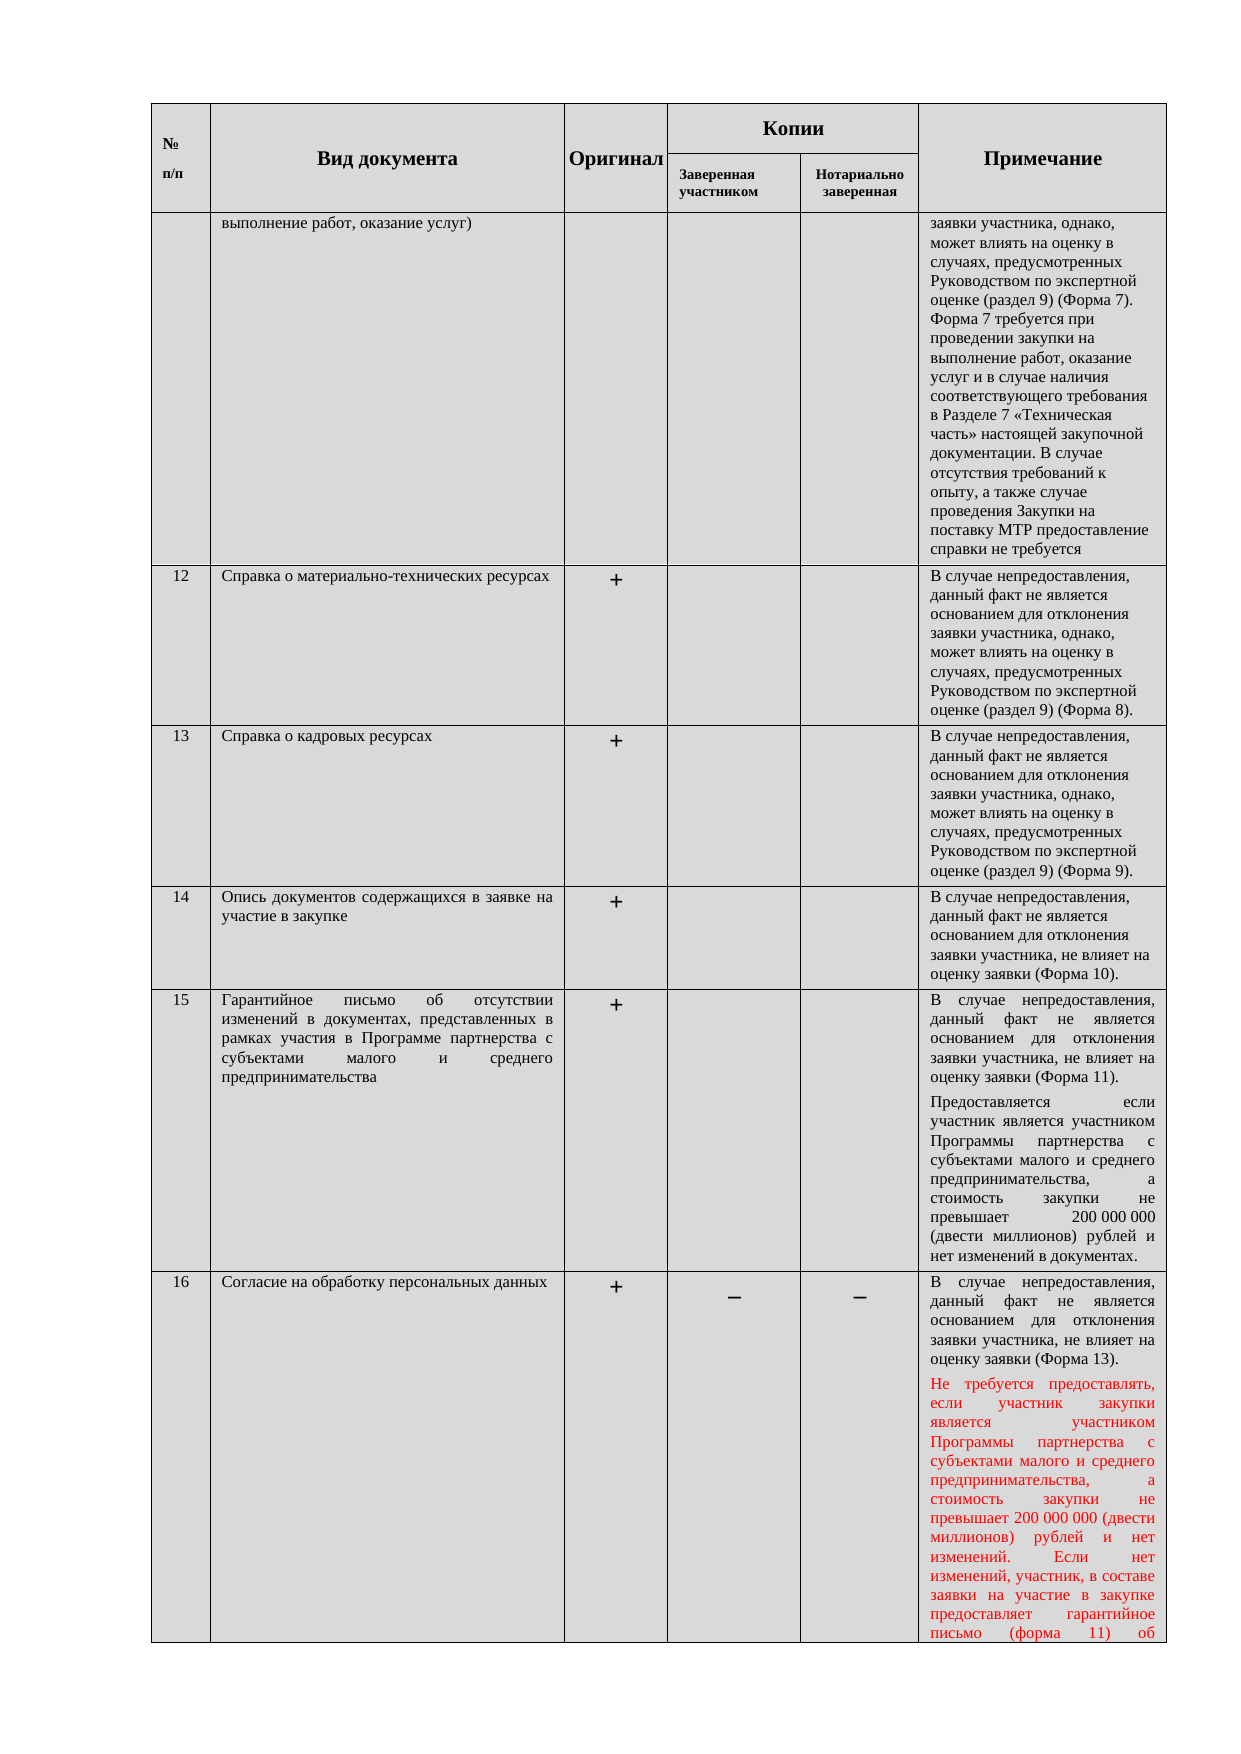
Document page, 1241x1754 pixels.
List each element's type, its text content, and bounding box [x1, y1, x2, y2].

table_cell 12 [152, 566, 210, 725]
table_cell + [565, 887, 667, 989]
table_header Оригинал [565, 104, 667, 212]
table_cell 15 [152, 990, 210, 1271]
table_cell Гарантийное письмо об отсутствии изменений в документах, представленных в рамках участия в Программе партнерства с субъектами малого и среднего предпринимательства [211, 990, 564, 1271]
table_cell В случае непредоставления, данный факт не является основанием для отклонения заявки участника, однако, может влиять на оценку в случаях, предусмотренных Руководством по экспертной оценке (раздел 9) (Форма 9). [919, 726, 1166, 886]
table_cell В случае непредоставления, данный факт не является основанием для отклонения заявки участника, однако, может влиять на оценку в случаях, предусмотренных Руководством по экспертной оценке (раздел 9) (Форма 8). [919, 566, 1166, 725]
table_cell Нотариально заверенная [801, 154, 918, 212]
table_cell В случае непредоставления, данный факт не является основанием для отклонения заявки участника, не влияет на оценку заявки (Форма 10). [919, 887, 1166, 989]
table_cell + [565, 1272, 667, 1642]
table_cell [668, 887, 800, 989]
table_cell 13 [152, 726, 210, 886]
table_cell [668, 213, 800, 564]
table_cell + [565, 726, 667, 886]
table_cell _ [668, 1272, 800, 1642]
table_cell [668, 990, 800, 1271]
table_cell + [565, 566, 667, 725]
table_cell Заверенная участником [668, 154, 800, 212]
table_cell + [565, 990, 667, 1271]
table_cell Справка о материально-технических ресурсах [211, 566, 564, 725]
table_header Примечание [919, 104, 1166, 212]
table_cell В случае непредоставления, данный факт не является основанием для отклонения заявки участника, не влияет на оценку заявки (Форма 11). Предоставляется если участник является участником Программы партнерства с субъектами малого и среднего предпринимательства, а стоимость закупки не превышает 200 000 000 (двести миллионов) рублей и нет изменений в документах. [919, 990, 1166, 1271]
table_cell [211, 213, 564, 564]
table_cell 11 [152, 213, 210, 564]
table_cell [919, 213, 1166, 564]
table_header Вид документа [211, 104, 564, 212]
table_cell Справка о кадровых ресурсах [211, 726, 564, 886]
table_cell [211, 1272, 564, 1642]
table_cell [801, 213, 918, 564]
table_cell + [565, 213, 667, 564]
table_cell [668, 566, 800, 725]
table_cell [919, 1272, 1166, 1642]
table_header № п/п [152, 104, 210, 212]
table_cell 16 [152, 1272, 210, 1642]
table_cell [801, 726, 918, 886]
table_cell _ [801, 1272, 918, 1642]
table_cell [668, 726, 800, 886]
table_cell [801, 990, 918, 1271]
table_cell [801, 566, 918, 725]
table_cell 14 [152, 887, 210, 989]
table_header Копии [668, 104, 918, 153]
table_cell [801, 887, 918, 989]
table_cell Опись документов содержащихся в заявке на участие в закупке [211, 887, 564, 989]
